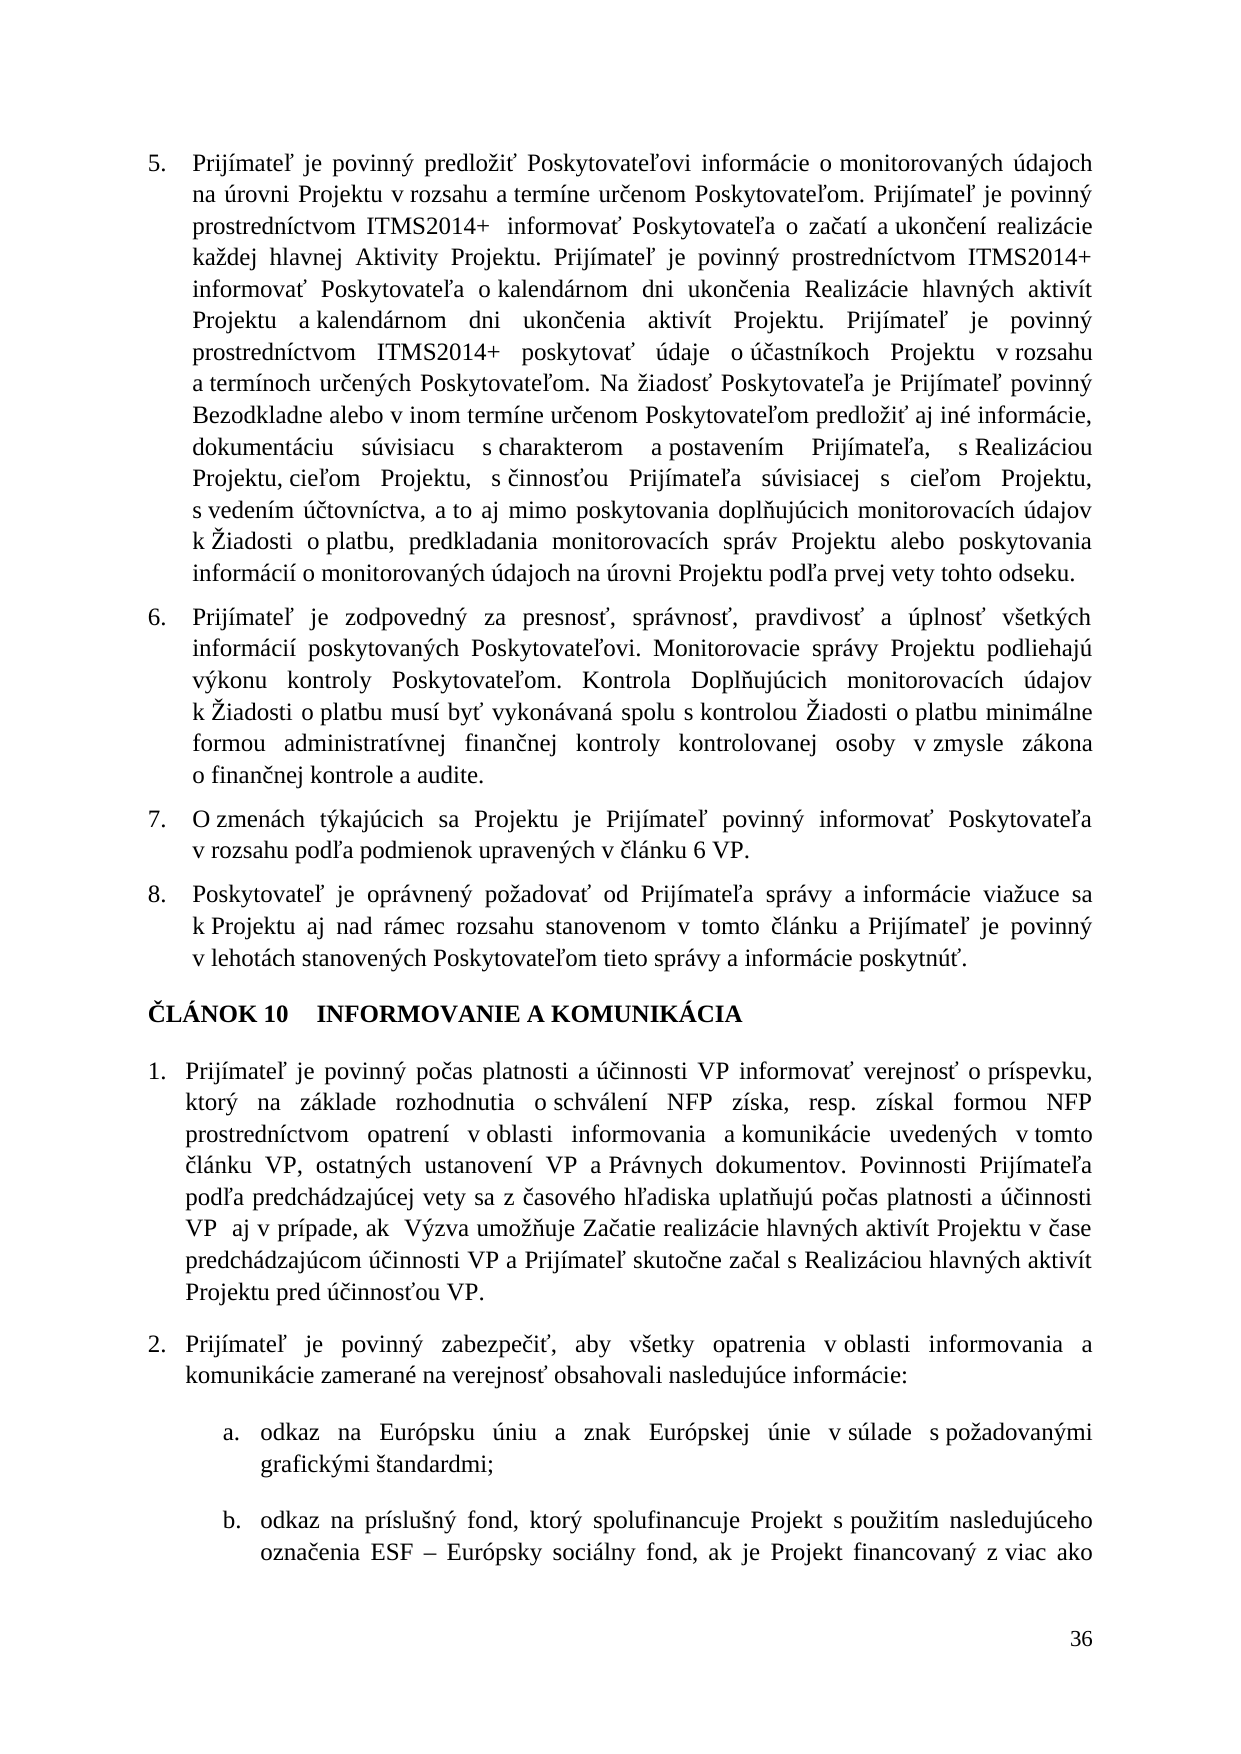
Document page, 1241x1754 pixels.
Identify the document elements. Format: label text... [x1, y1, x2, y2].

list Prijímateľ je povinný predložiť Poskytovateľovi informácie o monitorovaných údajoch na úrovni Projektu v rozsahu a termíne určenom Poskytovateľom. Prijímateľ je povinný prostredníctvom ITMS2014+ informovať Poskytovateľa o začatí a ukončení realizácie každej hlavnej Aktivity Projektu. Prijímateľ je povinný prostredníctvom ITMS2014+ informovať Poskytovateľa o kalendárnom dni ukončenia Realizácie hlavných aktivít Projektu a kalendárnom dni ukončenia aktivít Projektu. Prijímateľ je povinný prostredníctvom ITMS2014+ poskytovať údaje o účastníkoch Projektu v rozsahu a termínoch určených Poskytovateľom. Na žiadosť Poskytovateľa je Prijímateľ povinný Bezodkladne alebo v inom termíne určenom Poskytovateľom predložiť aj iné informácie, dokumentáciu súvisiacu s charakterom a postavením Prijímateľa, s Realizáciou Projektu, cieľom Projektu, s činnosťou Prijímateľa súvisiacej s cieľom Projektu, s vedením účtovníctva, a to aj mimo poskytovania doplňujúcich monitorovacích údajov k Žiadosti o platbu, predkladania monitorovacích správ Projektu alebo poskytovania informácií o monitorovaných údajoch na úrovni Projektu podľa prvej vety tohto odseku. [148, 148, 1093, 587]
list Prijímateľ je povinný zabezpečiť, aby všetky opatrenia v oblasti informovania a komunikácie zamerané na verejnosť obsahovali nasledujúce informácie: [148, 1329, 1093, 1389]
list O zmenách týkajúcich sa Projektu je Prijímateľ povinný informovať Poskytovateľa v rozsahu podľa podmienok upravených v článku 6 VP. [148, 804, 1093, 864]
list Poskytovateľ je oprávnený požadovať od Prijímateľa správy a informácie viažuce sa k Projektu aj nad rámec rozsahu stanovenom v tomto článku a Prijímateľ je povinný v lehotách stanovených Poskytovateľom tieto správy a informácie poskytnúť. [148, 879, 1093, 971]
subtitle ČLÁNOK 10 INFORMOVANIE A KOMUNIKÁCIA [148, 999, 1093, 1028]
list odkaz na Európsku úniu a znak Európskej únie v súlade s požadovanými grafickými štandardmi; [223, 1417, 1093, 1477]
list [223, 1505, 1093, 1566]
list Prijímateľ je zodpovedný za presnosť, správnosť, pravdivosť a úplnosť všetkých informácií poskytovaných Poskytovateľovi. Monitorovacie správy Projektu podliehajú výkonu kontroly Poskytovateľom. Kontrola Doplňujúcich monitorovacích údajov k Žiadosti o platbu musí byť vykonávaná spolu s kontrolou Žiadosti o platbu minimálne formou administratívnej finančnej kontroly kontrolovanej osoby v zmysle zákona o finančnej kontrole a audite. [148, 602, 1093, 788]
list Prijímateľ je povinný počas platnosti a účinnosti VP informovať verejnosť o príspevku, ktorý na základe rozhodnutia o schválení NFP získa, resp. získal formou NFP prostredníctvom opatrení v oblasti informovania a komunikácie uvedených v tomto článku VP, ostatných ustanovení VP a Právnych dokumentov. Povinnosti Prijímateľa podľa predchádzajúcej vety sa z časového hľadiska uplatňujú počas platnosti a účinnosti VP aj v prípade, ak Výzva umožňuje Začatie realizácie hlavných aktivít Projektu v čase predchádzajúcom účinnosti VP a Prijímateľ skutočne začal s Realizáciou hlavných aktivít Projektu pred účinnosťou VP. [148, 1056, 1093, 1305]
